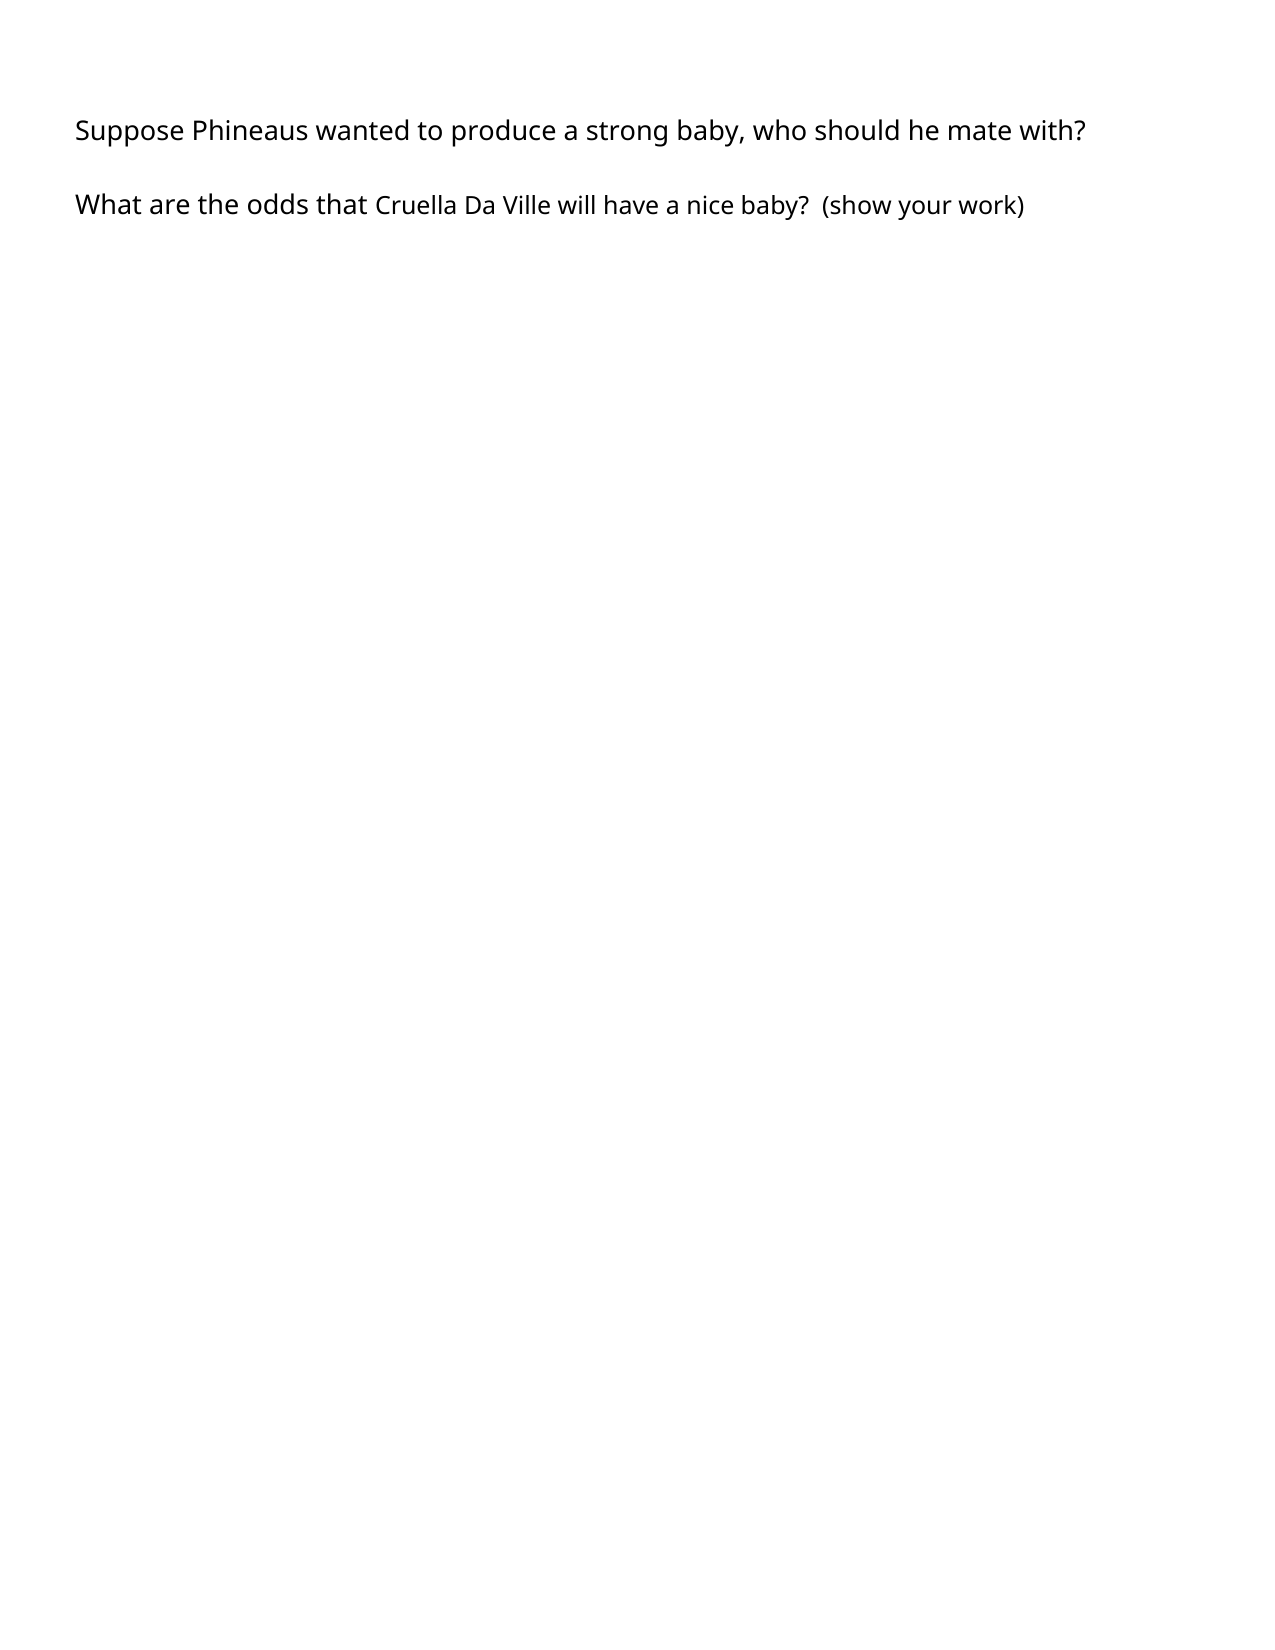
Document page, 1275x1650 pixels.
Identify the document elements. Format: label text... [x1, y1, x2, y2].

text Suppose Phineaus wanted to produce a strong baby, who should he mate with? [75, 112, 1200, 149]
text What are the odds that Cruella Da Ville will have a nice baby? (show your work) [75, 186, 1200, 222]
